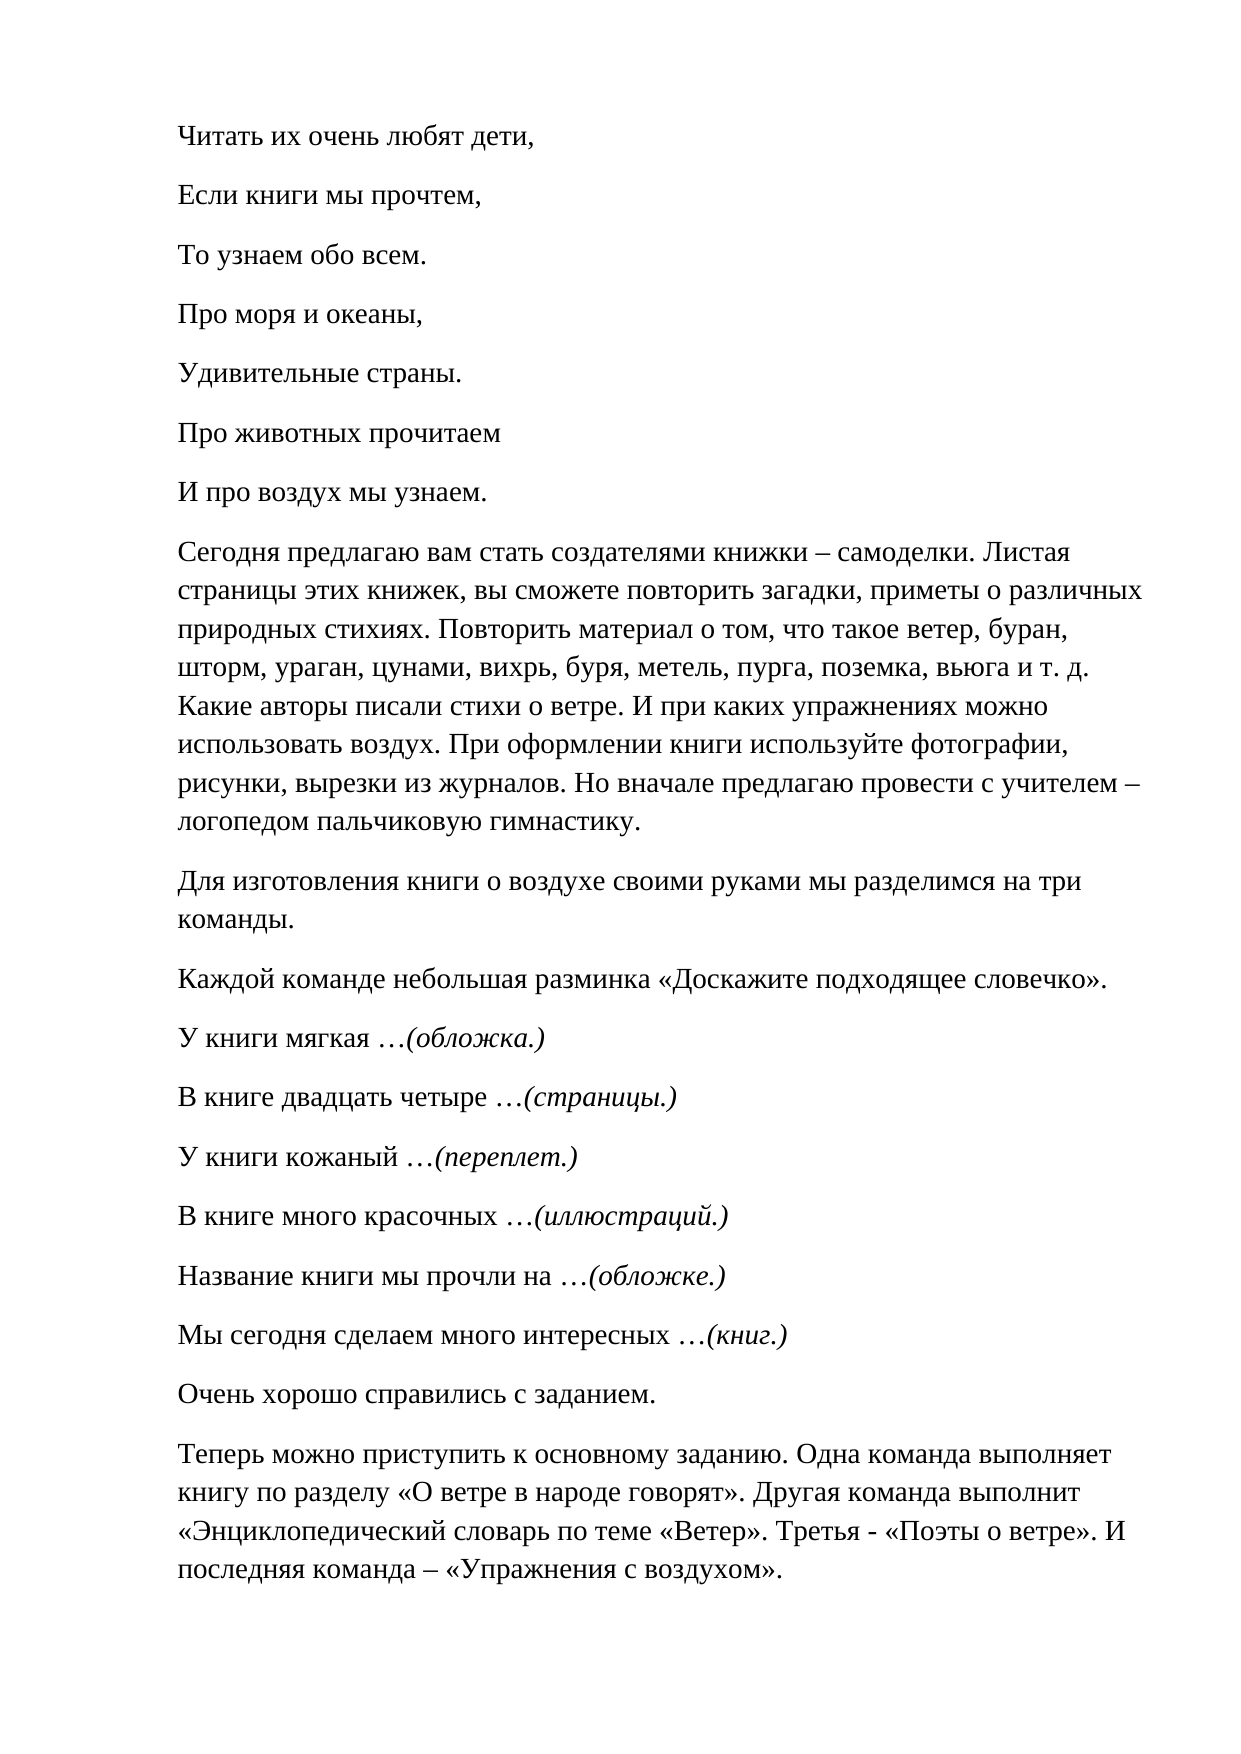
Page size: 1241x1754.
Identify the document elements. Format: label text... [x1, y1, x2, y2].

text И про воздух мы узнаем. [177, 474, 1152, 508]
text Читать их очень любят дети, [177, 118, 1152, 152]
text Если книги мы прочтем, [177, 177, 1152, 211]
text У книги кожаный …(переплет.) [177, 1139, 1152, 1172]
text Теперь можно приступить к основному заданию. Одна команда выполняет книгу по разделу «О ветре в народе говорят». Другая команда выполнит «Энциклопедический словарь по теме «Ветер». Третья - «Поэты о ветре». И последняя команда – «Упражнения с воздухом». [177, 1436, 1152, 1585]
text Удивительные страны. [177, 356, 1152, 389]
text В книге много красочных …(иллюстраций.) [177, 1198, 1152, 1232]
text Каждой команде небольшая разминка «Доскажите подходящее словечко». [177, 961, 1152, 994]
text Очень хорошо справились с заданием. [177, 1376, 1152, 1410]
text То узнаем обо всем. [177, 237, 1152, 270]
text Мы сегодня сделаем много интересных …(книг.) [177, 1317, 1152, 1351]
text Про моря и океаны, [177, 296, 1152, 330]
text Название книги мы прочли на …(обложке.) [177, 1258, 1152, 1291]
text Сегодня предлагаю вам стать создателями книжки – самоделки. Листая страницы этих книжек, вы сможете повторить загадки, приметы о различных природных стихиях. Повторить материал о том, что такое ветер, буран, шторм, ураган, цунами, вихрь, буря, метель, пурга, поземка, вьюга и т. д. Какие авторы писали стихи о ветре. И при каких упражнениях можно использовать воздух. При оформлении книги используйте фотографии, рисунки, вырезки из журналов. Но вначале предлагаю провести с учителем – логопедом пальчиковую гимнастику. [177, 534, 1152, 837]
text Про животных прочитаем [177, 415, 1152, 448]
text У книги мягкая …(обложка.) [177, 1020, 1152, 1054]
text Для изготовления книги о воздухе своими руками мы разделимся на три команды. [177, 863, 1152, 935]
text В книге двадцать четыре …(страницы.) [177, 1079, 1152, 1113]
